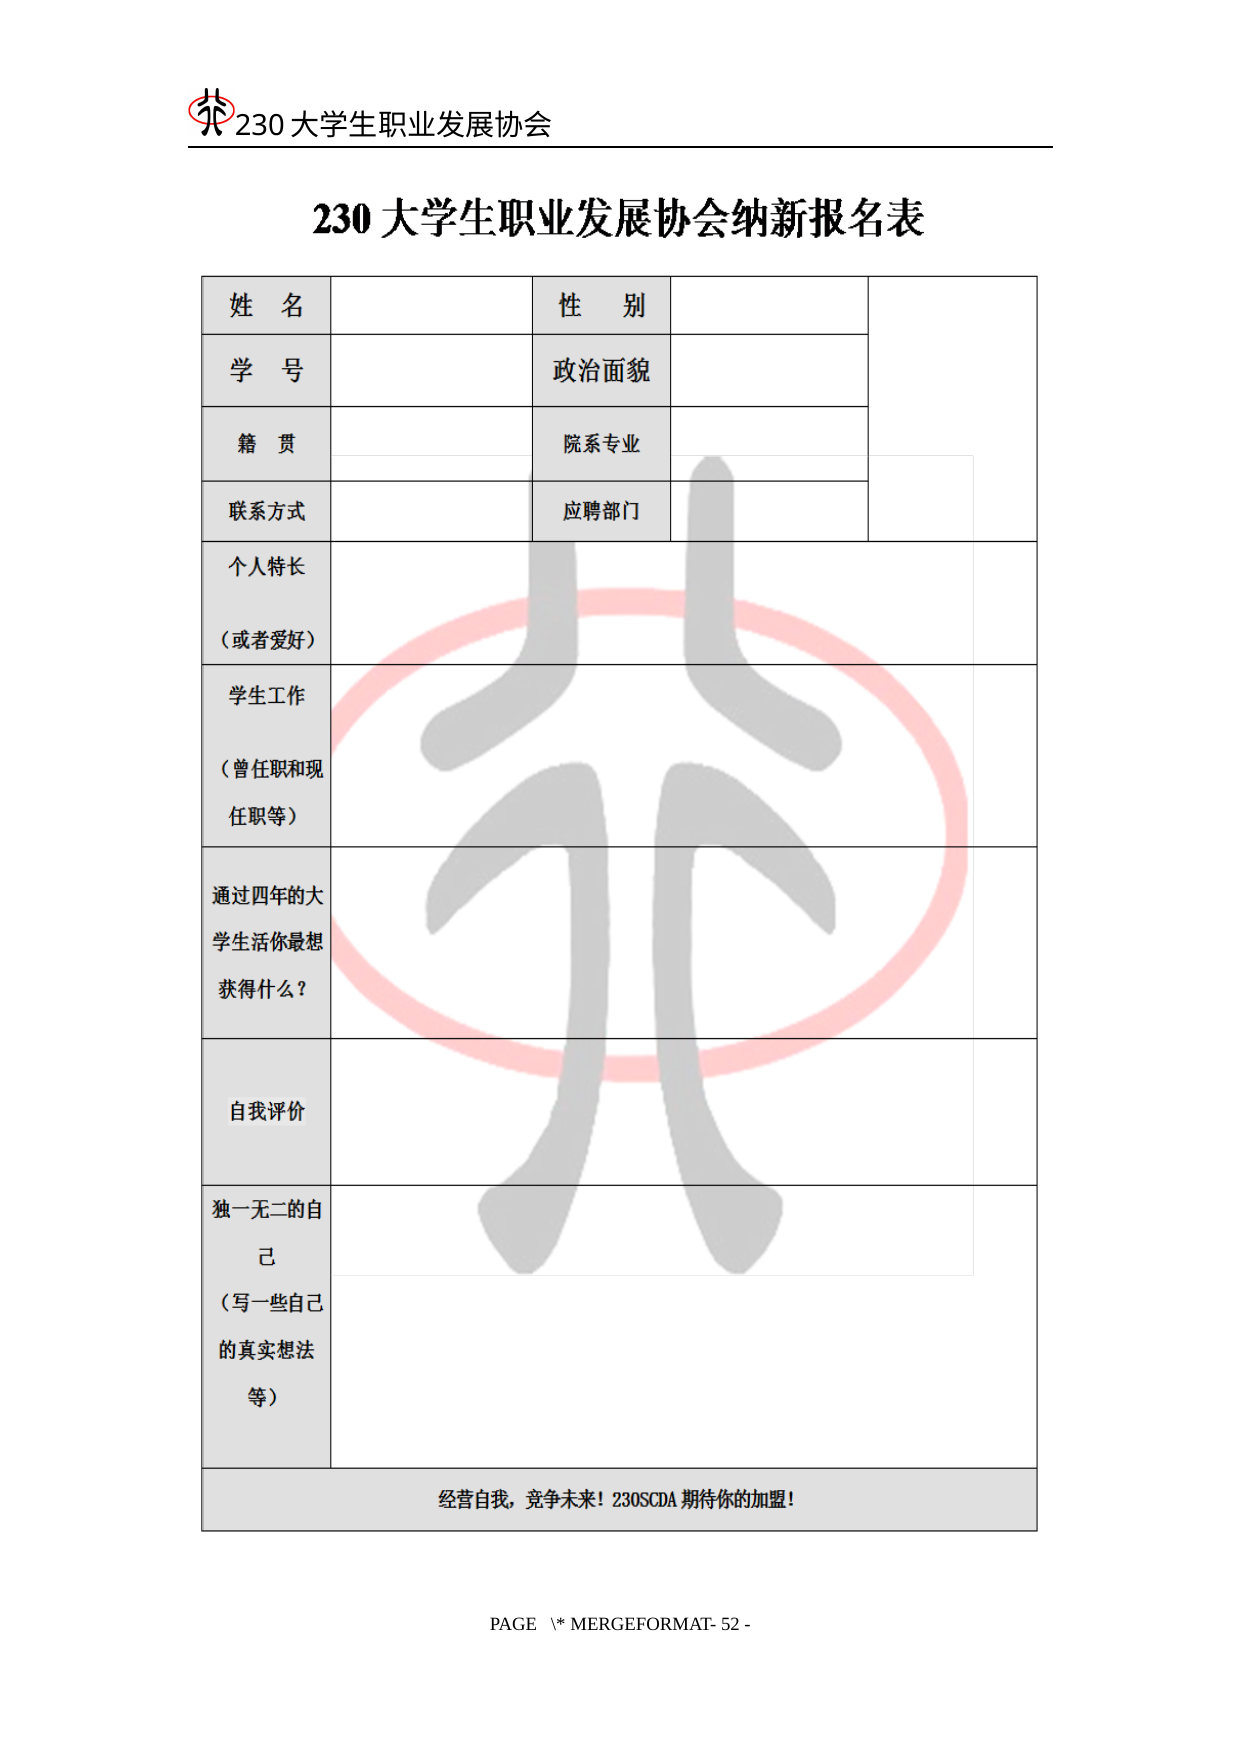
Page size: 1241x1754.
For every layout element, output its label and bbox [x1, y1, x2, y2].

picture [187, 88, 235, 136]
picture [187, 180, 1055, 1534]
